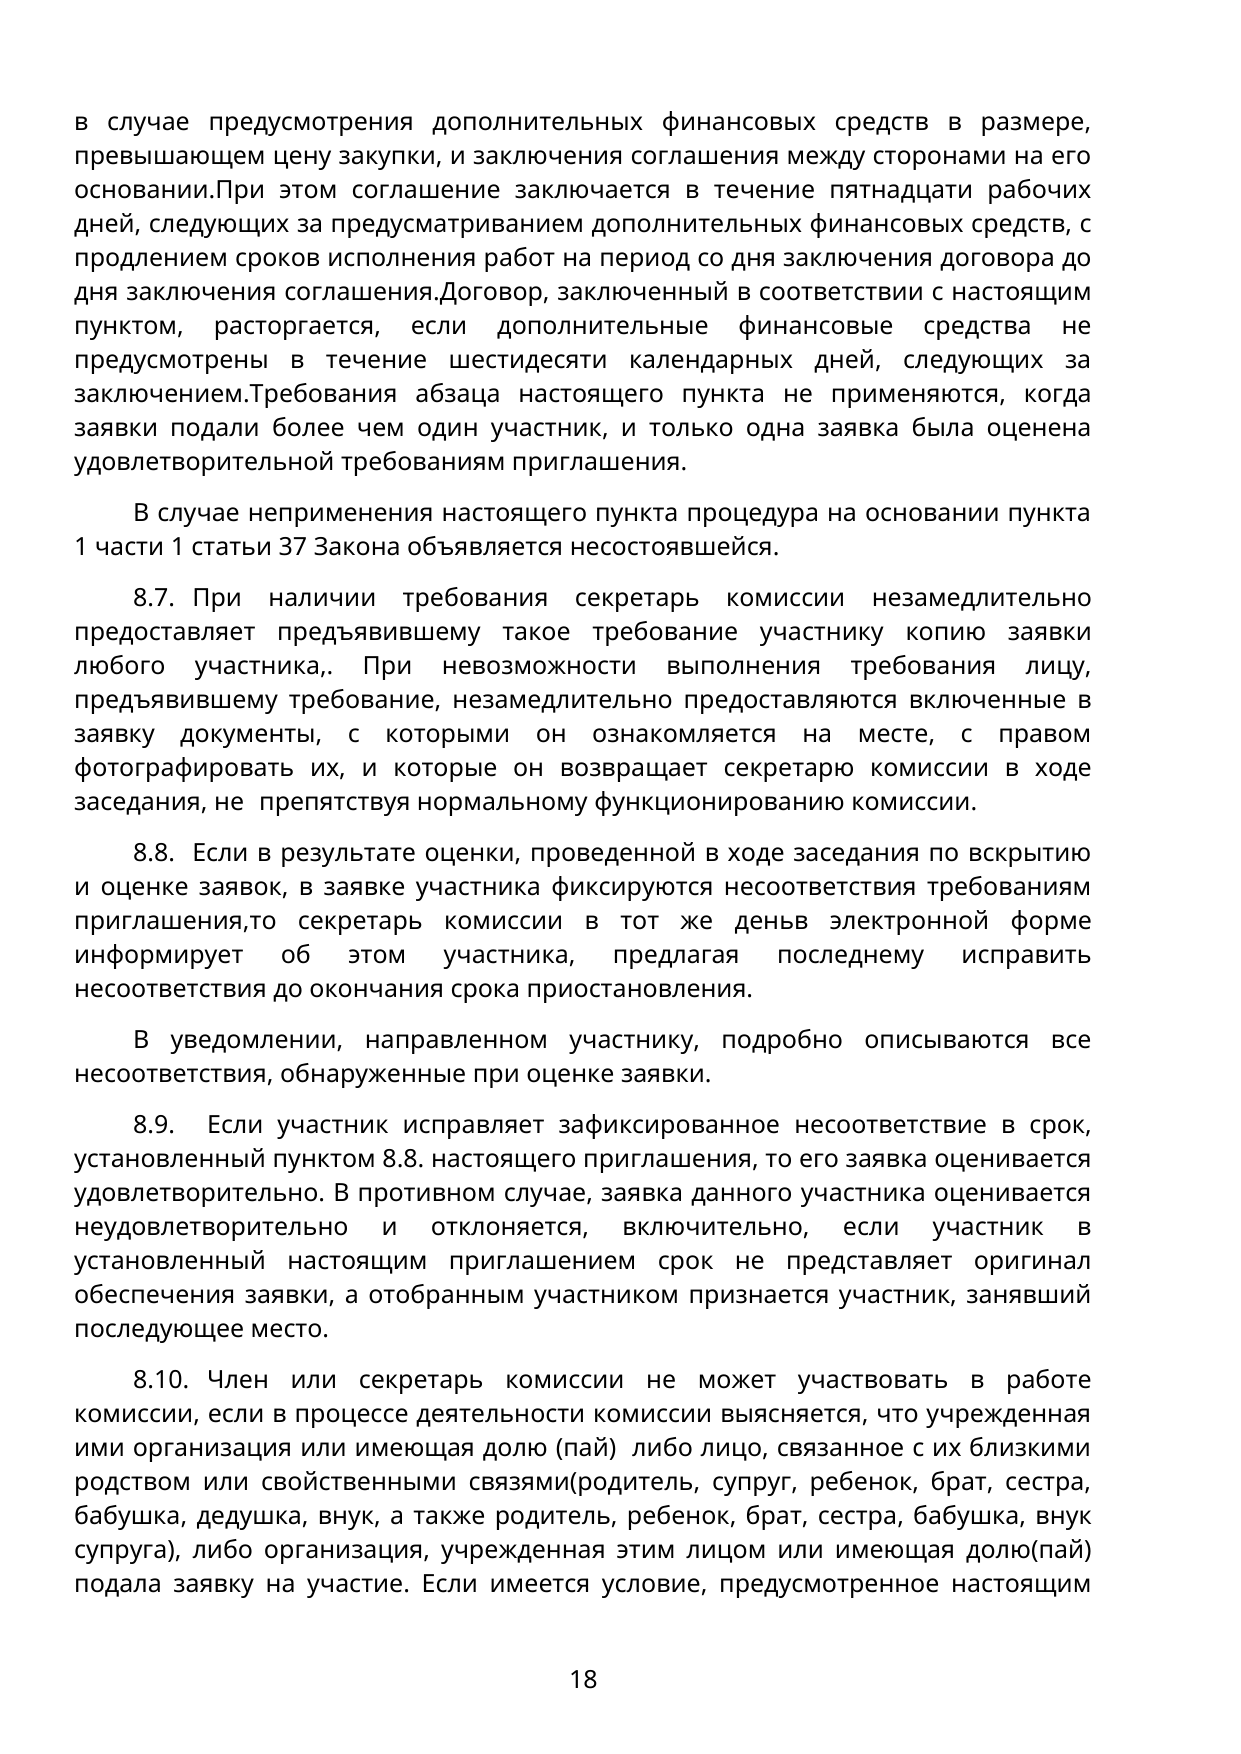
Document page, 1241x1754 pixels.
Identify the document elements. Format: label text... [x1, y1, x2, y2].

text В уведомлении, направленном участнику, подробно описываются все несоответствия, обнаруженные при оценке заявки. [74, 1022, 1092, 1090]
text В случае неприменения настоящего пункта процедура на основании пункта 1 части 1 статьи 37 Закона объявляется несостоявшейся. [74, 495, 1092, 563]
text 8.7. При наличии требования секретарь комиссии незамедлительно предоставляет предъявившему такое требование участнику копию заявки любого участника,. При невозможности выполнения требования лицу, предъявившему требование, незамедлительно предоставляются включенные в заявку документы, с которыми он ознакомляется на месте, с правом фотографировать их, и которые он возвращает секретарю комиссии в ходе заседания, не препятствуя нормальному функционированию комиссии. [74, 579, 1092, 818]
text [74, 103, 1092, 478]
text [74, 1362, 1092, 1600]
text 8.9. Если участник исправляет зафиксированное несоответствие в срок, установленный пунктом 8.8. настоящего приглашения, то его заявка оценивается удовлетворительно. В противном случае, заявка данного участника оценивается неудовлетворительно и отклоняется, включительно, если участник в установленный настоящим приглашением срок не представляет оригинал обеспечения заявки, а отобранным участником признается участник, занявший последующее место. [74, 1107, 1092, 1345]
text 8.8. Если в результате оценки, проведенной в ходе заседания по вскрытию и оценке заявок, в заявке участника фиксируются несоответствия требованиям приглашения,то секретарь комиссии в тот же деньв электронной форме информирует об этом участника, предлагая последнему исправить несоответствия до окончания срока приостановления. [74, 835, 1092, 1005]
